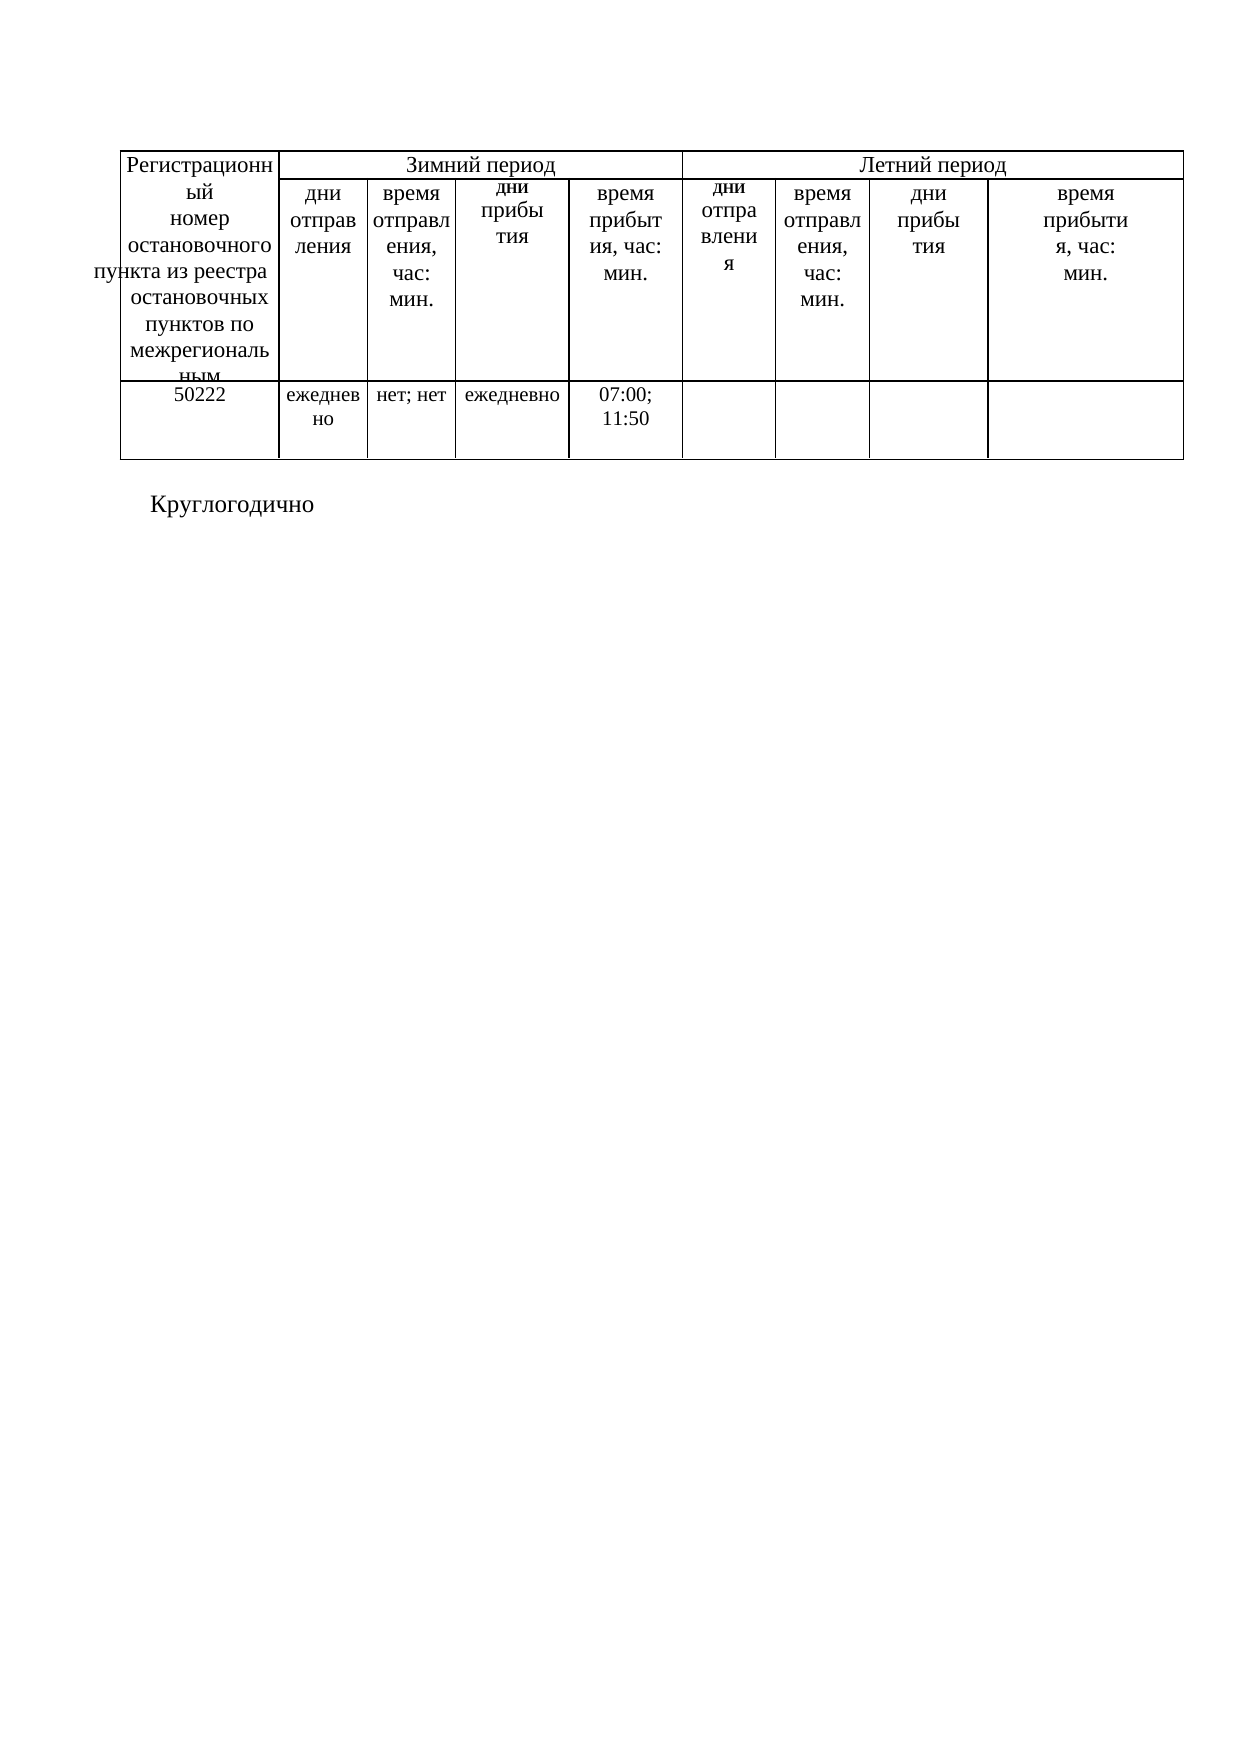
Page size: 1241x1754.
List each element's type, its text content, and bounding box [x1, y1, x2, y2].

table_cell время прибыти я, час: мин. [989, 180, 1183, 380]
table_cell [776, 382, 869, 458]
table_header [121, 152, 278, 380]
table_cell [870, 382, 987, 458]
table_cell дни прибы тия [870, 180, 987, 380]
table_cell [683, 382, 775, 458]
table_header Зимний период [280, 152, 682, 178]
table_cell ДНИ прибы тия [456, 180, 568, 380]
text Круглогодично [150, 489, 1090, 517]
table_header Летний период [683, 152, 1183, 178]
table_cell время прибыт ия, час: мин. [570, 180, 682, 380]
table_cell ежедневно [456, 382, 568, 458]
table_cell 50222 [121, 382, 278, 458]
table_cell время отправл ения, час: мин. [368, 180, 455, 380]
table_cell [989, 382, 1183, 458]
table_cell ежедневно [280, 382, 367, 458]
table_cell время отправл ения, час: мин. [776, 180, 869, 380]
table_cell дни отправ ления [280, 180, 367, 380]
table_cell ДНИ отпра влени я [683, 180, 775, 380]
table_cell нет; нет [368, 382, 455, 458]
table_cell 07:00; 11:50 [570, 382, 682, 458]
